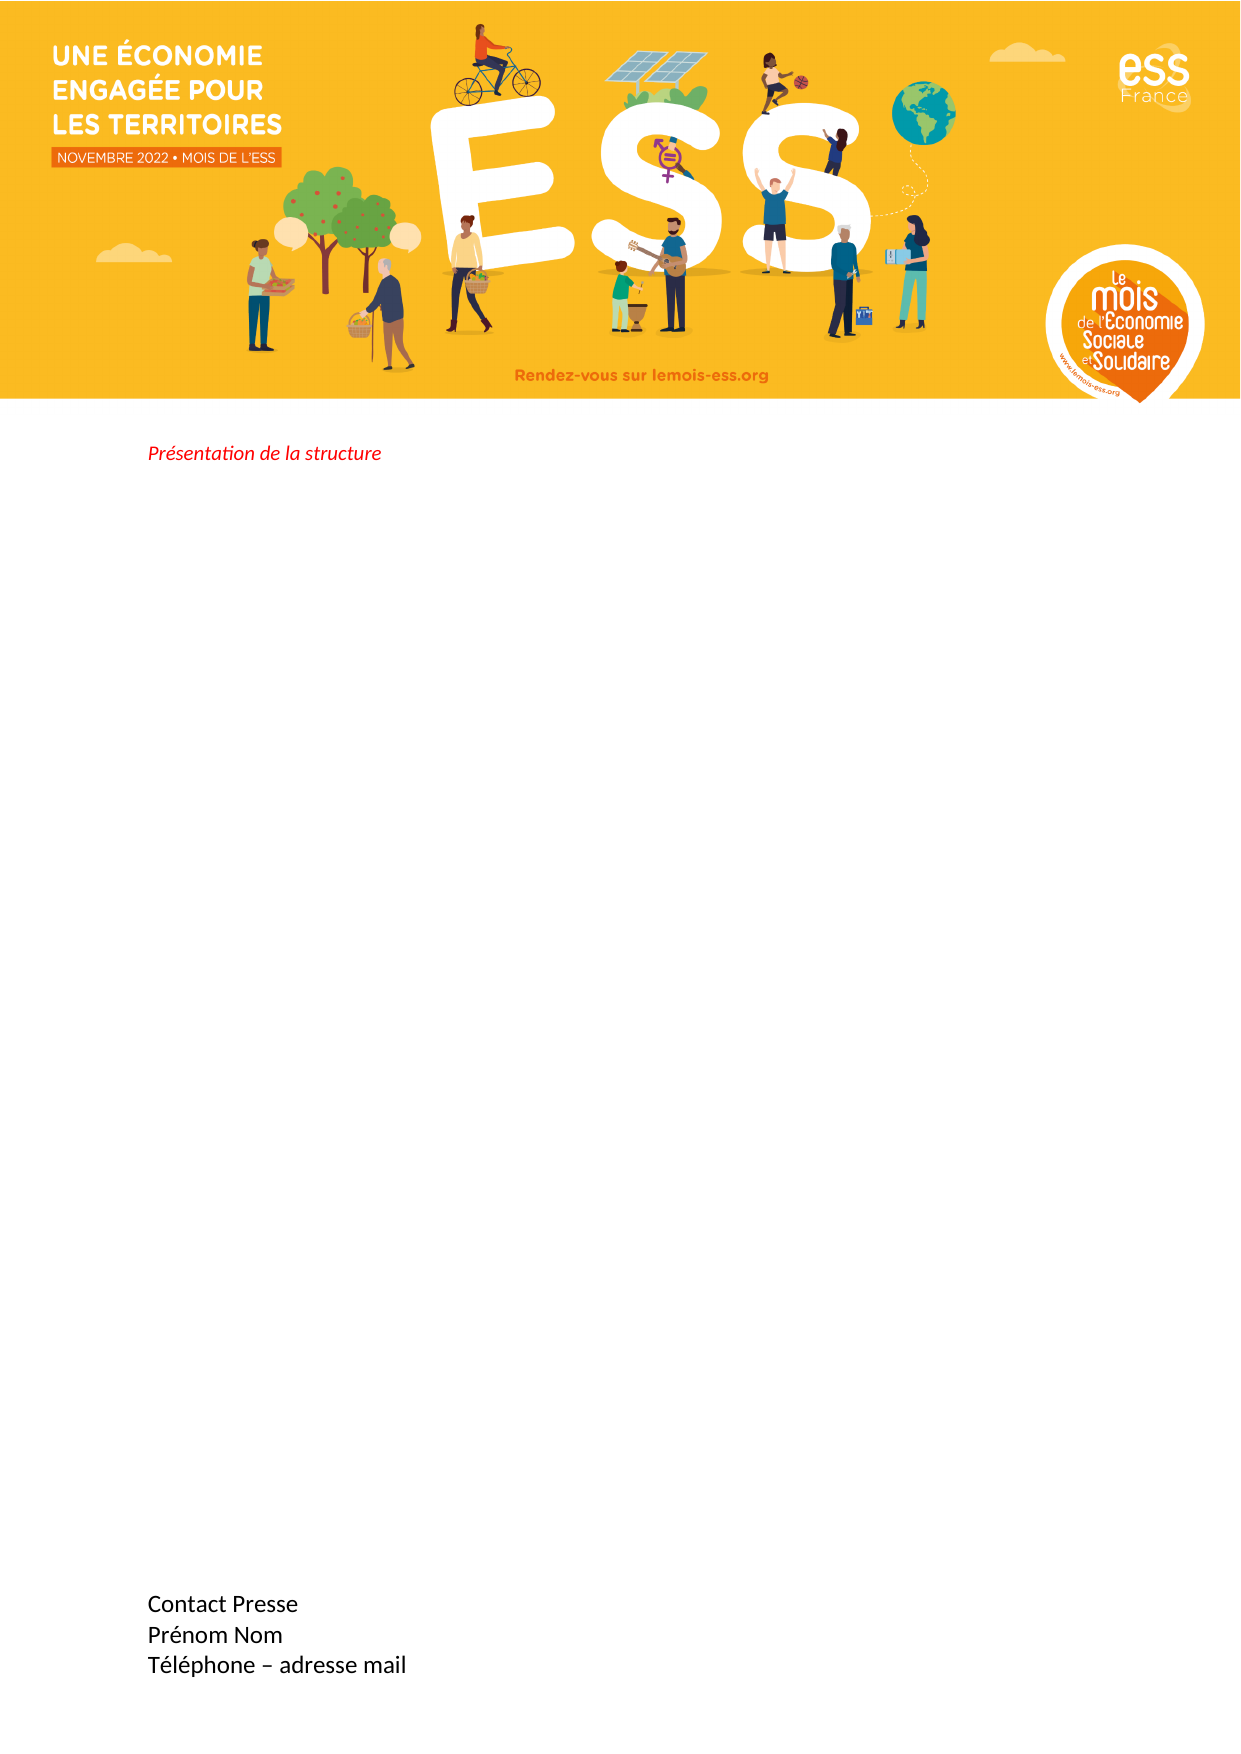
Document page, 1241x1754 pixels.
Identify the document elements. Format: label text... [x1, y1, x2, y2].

text Présentation de la structure [148, 440, 1093, 466]
picture [0, 1, 1241, 415]
